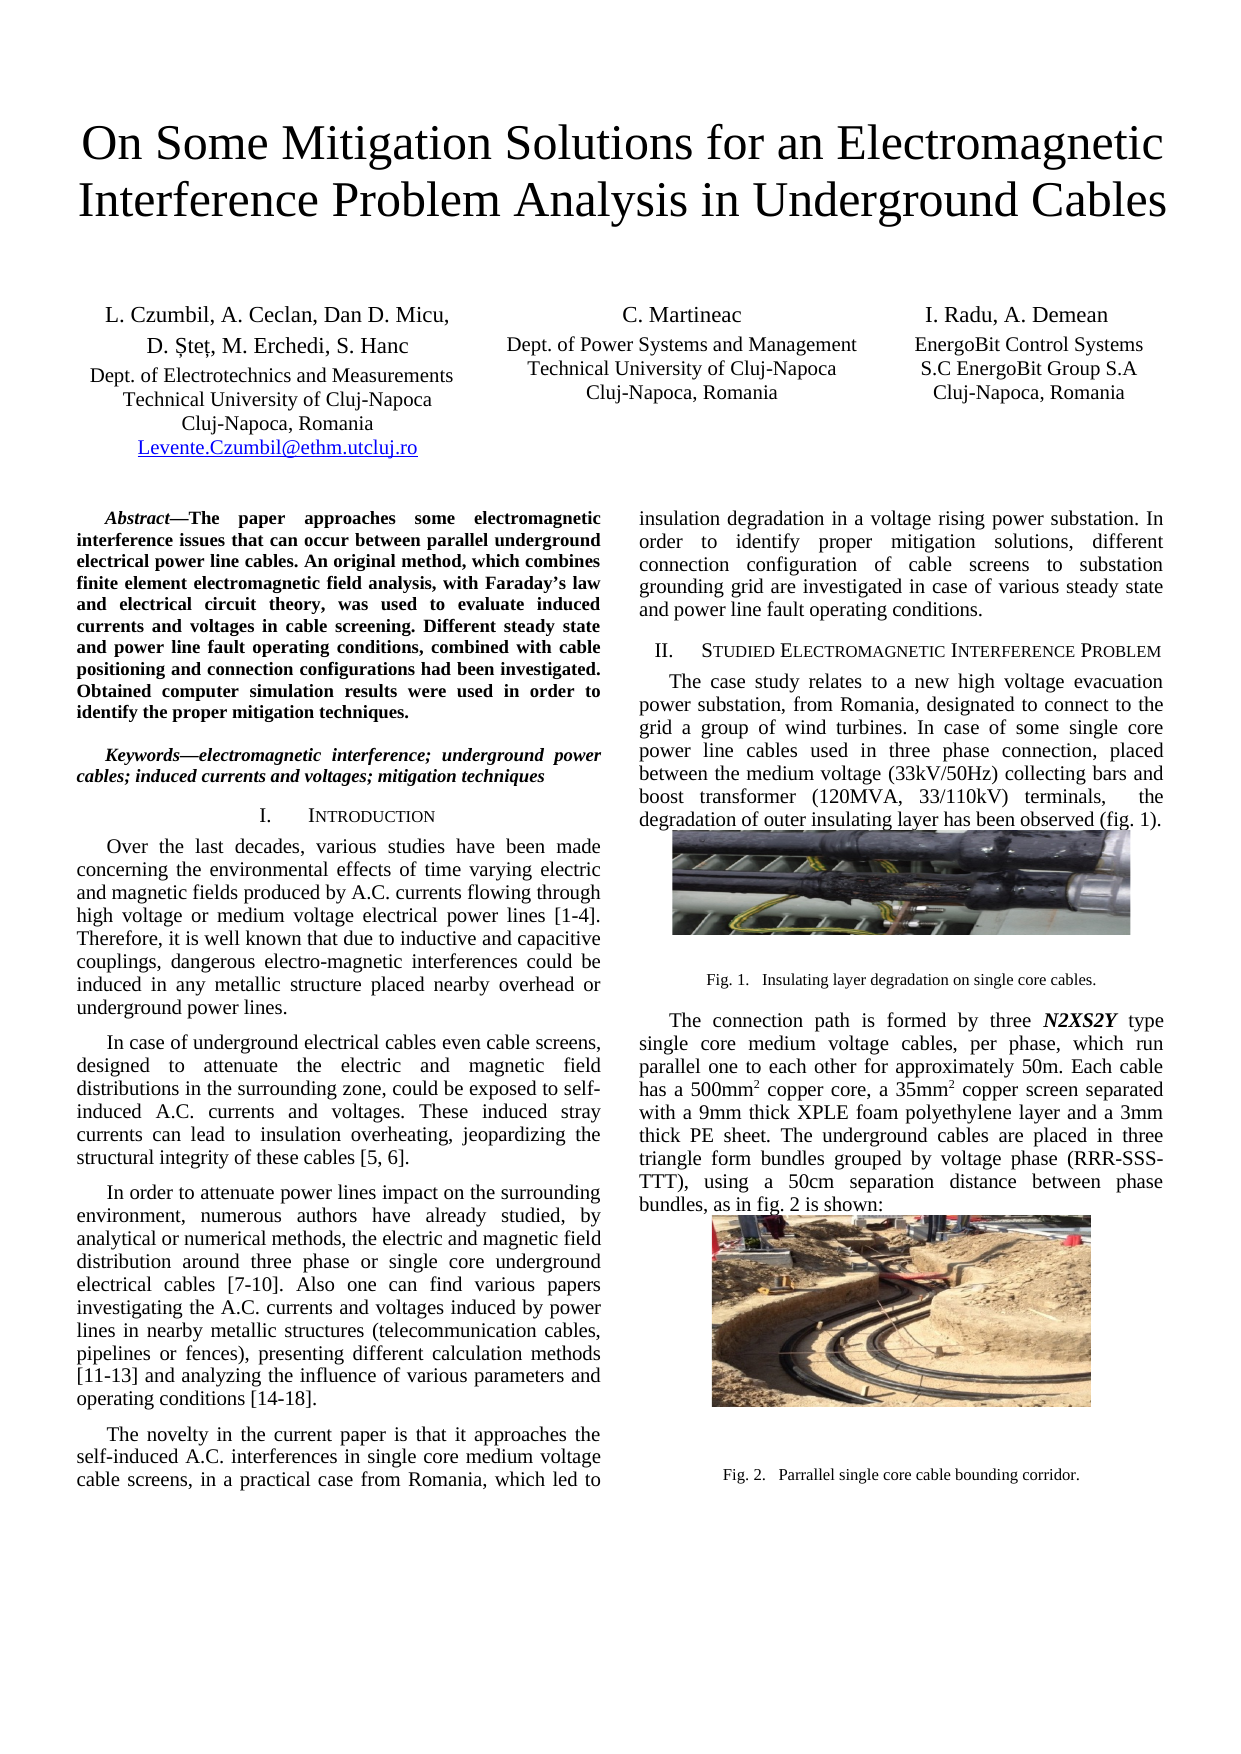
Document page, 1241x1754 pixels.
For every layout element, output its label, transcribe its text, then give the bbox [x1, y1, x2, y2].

text Insulating layer degradation on single core cables. [639, 969, 1164, 989]
text Abstract—The paper approaches some electromagnetic interference issues that can occur between parallel underground electrical power line cables. An original method, which combines finite element electromagnetic field analysis, with Faraday’s law and electrical circuit theory, was used to evaluate induced currents and voltages in cable screening. Different steady state and power line fault operating conditions, combined with cable positioning and connection configurations had been investigated. Obtained computer simulation results were used in order to identify the proper mitigation techniques. [76, 507, 601, 723]
text Parrallel single core cable bounding corridor. [639, 1464, 1164, 1483]
table_header I. Radu, A. Demean EnergoBit Control Systems S.C EnergoBit Group S.A Cluj-Napoca, Romania [874, 264, 1184, 459]
subtitle Introduction [76, 803, 601, 827]
picture [711, 1215, 1091, 1407]
text The case study relates to a new high voltage evacuation power substation, from Romania, designated to connect to the grid a group of wind turbines. In case of some single core power line cables used in three phase connection, placed between the medium voltage (33kV/50Hz) collecting bars and boost transformer (120MVA, 33/110kV) terminals, the degradation of outer insulating layer has been observed (fig. 1). [639, 671, 1164, 831]
text The novelty in the current paper is that it approaches the self-induced A.C. interferences in single core medium voltage cable screens, in a practical case from Romania, which led to insulation degradation in a voltage rising power substation. In order to identify proper mitigation solutions, different connection configuration of cable screens to substation grounding grid are investigated in case of various steady state and power line fault operating conditions. [76, 1423, 601, 1491]
text The novelty in the current paper is that it approaches the self-induced A.C. interferences in single core medium voltage cable screens, in a practical case from Romania, which led to insulation degradation in a voltage rising power substation. In order to identify proper mitigation solutions, different connection configuration of cable screens to substation grounding grid are investigated in case of various steady state and power line fault operating conditions. [639, 507, 1164, 621]
text In case of underground electrical cables even cable screens, designed to attenuate the electric and magnetic field distributions in the surrounding zone, could be exposed to self-induced A.C. currents and voltages. These induced stray currents can lead to insulation overheating, jeopardizing the structural integrity of these cables [5, 6]. [76, 1031, 601, 1169]
subtitle Studied Electromagnetic Interference Problem [639, 638, 1164, 662]
table_header C. Martineac Dept. of Power Systems and Management Technical University of Cluj-Napoca Cluj-Napoca, Romania [490, 264, 874, 459]
picture [672, 830, 1131, 935]
text In order to attenuate power lines impact on the surrounding environment, numerous authors have already studied, by analytical or numerical methods, the electric and magnetic field distribution around three phase or single core underground electrical cables [7-10]. Also one can find various papers investigating the A.C. currents and voltages induced by power lines in nearby metallic structures (telecommunication cables, pipelines or fences), presenting different calculation methods [11-13] and analyzing the influence of various parameters and operating conditions [14-18]. [76, 1181, 601, 1410]
text Over the last decades, various studies have been made concerning the environmental effects of time varying electric and magnetic fields produced by A.C. currents flowing through high voltage or medium voltage electrical power lines [1-4]. Therefore, it is well known that due to inductive and capacitive couplings, dangerous electro-magnetic interferences could be induced in any metallic structure placed nearby overhead or underground power lines. [76, 836, 601, 1019]
text The connection path is formed by three N2XS2Y type single core medium voltage cables, per phase, which run parallel one to each other for approximately 50m. Each cable has a 500mm2 copper core, a 35mm2 copper screen separated with a 9mm thick XPLE foam polyethylene layer and a 3mm thick PE sheet. The underground cables are placed in three triangle form bundles grouped by voltage phase (RRR-SSS-TTT), using a 50cm separation distance between phase bundles, as in fig. 2 is shown: [639, 1009, 1164, 1216]
text Keywords—electromagnetic interference; underground power cables; induced currents and voltages; mitigation techniques [76, 743, 601, 787]
table_header L. Czumbil, A. Ceclan, Dan D. Micu, D. Șteț, M. Erchedi, S. Hanc Dept. of Electrotechnics and Measurements Technical University of Cluj-Napoca Cluj-Napoca, Romania Levente.Czumbil@ethm.utcluj.ro [65, 264, 490, 459]
title On Some Mitigation Solutions for an Electromagnetic Interference Problem Analysis in Underground Cables [76, 112, 1169, 227]
